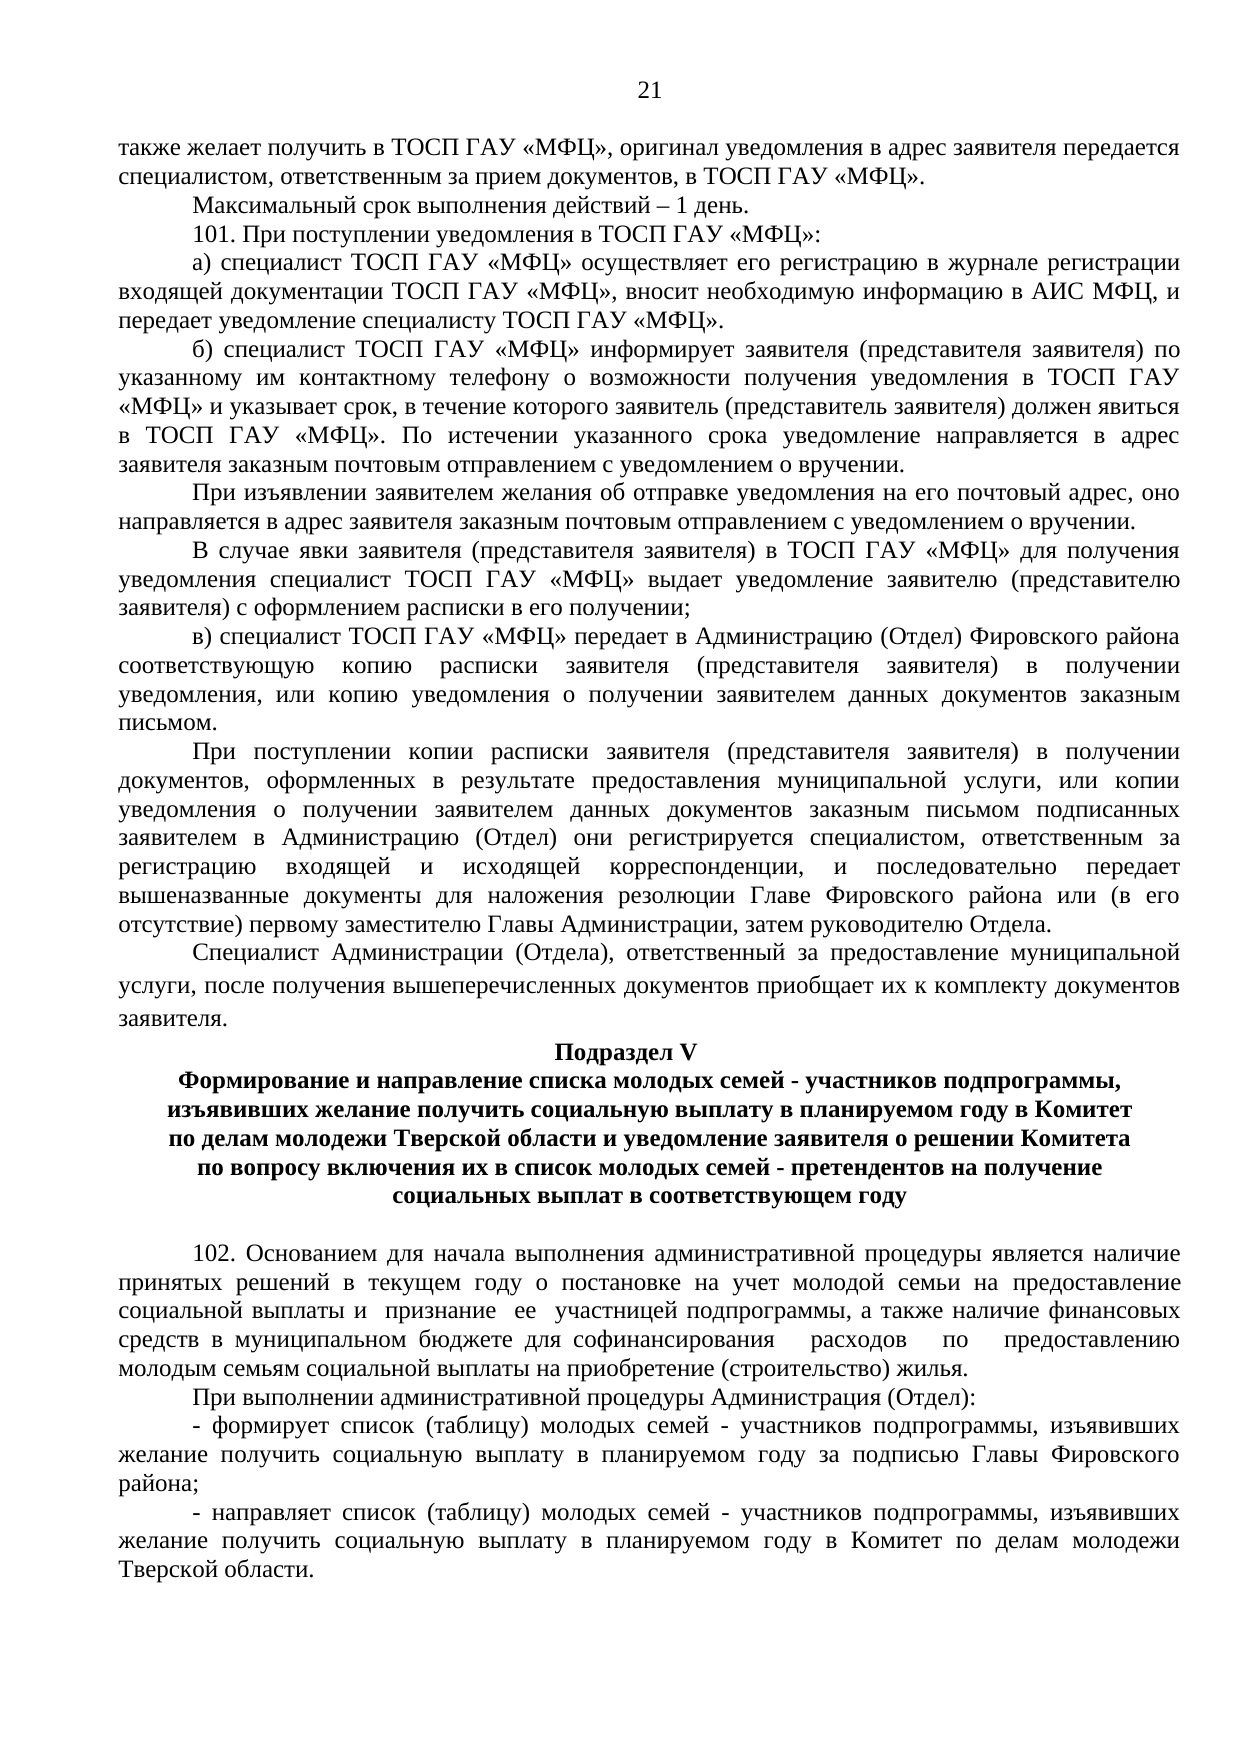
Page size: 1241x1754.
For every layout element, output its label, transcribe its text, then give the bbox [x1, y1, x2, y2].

text 102. Основанием для начала выполнения административной процедуры является наличие принятых решений в текущем году о постановке на учет молодой семьи на предоставление социальной выплаты и признание ее участницей подпрограммы, а также наличие финансовых средств в муниципальном бюджете для софинансирования расходов по предоставлению молодым семьям социальной выплаты на приобретение (строительство) жилья. [118, 1238, 1181, 1382]
text по делам молодежи Тверской области и уведомление заявителя о решении Комитета [118, 1123, 1181, 1152]
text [118, 132, 1181, 190]
text Максимальный срок выполнения действий – 1 день. [118, 190, 1181, 219]
text При поступлении копии расписки заявителя (представителя заявителя) в получении документов, оформленных в результате предоставления муниципальной услуги, или копии уведомления о получении заявителем данных документов заказным письмом подписанных заявителем в Администрацию (Отдел) они регистрируется специалистом, ответственным за регистрацию входящей и исходящей корреспонденции, и последовательно передает вышеназванные документы для наложения резолюции Главе Фировского района или (в его отсутствие) первому заместителю Главы Администрации, затем руководителю Отдела. [118, 736, 1181, 937]
text Подраздел V [118, 1037, 1181, 1065]
text При выполнении административной процедуры Администрация (Отдел): [118, 1382, 1181, 1410]
text - формирует список (таблицу) молодых семей - участников подпрограммы, изъявивших желание получить социальную выплату в планируемом году за подписью Главы Фировского района; [118, 1410, 1181, 1497]
text - направляет список (таблицу) молодых семей - участников подпрограммы, изъявивших желание получить социальную выплату в планируемом году в Комитет по делам молодежи Тверской области. [118, 1497, 1181, 1583]
text При изъявлении заявителем желания об отправке уведомления на его почтовый адрес, оно направляется в адрес заявителя заказным почтовым отправлением с уведомлением о вручении. [118, 477, 1181, 535]
text а) специалист ТОСП ГАУ «МФЦ» осуществляет его регистрацию в журнале регистрации входящей документации ТОСП ГАУ «МФЦ», вносит необходимую информацию в АИС МФЦ, и передает уведомление специалисту ТОСП ГАУ «МФЦ». [118, 247, 1181, 334]
text 101. При поступлении уведомления в ТОСП ГАУ «МФЦ»: [118, 219, 1181, 247]
text социальных выплат в соответствующем году [118, 1180, 1181, 1209]
text б) специалист ТОСП ГАУ «МФЦ» информирует заявителя (представителя заявителя) по указанному им контактному телефону о возможности получения уведомления в ТОСП ГАУ «МФЦ» и указывает срок, в течение которого заявитель (представитель заявителя) должен явиться в ТОСП ГАУ «МФЦ». По истечении указанного срока уведомление направляется в адрес заявителя заказным почтовым отправлением с уведомлением о вручении. [118, 334, 1181, 477]
text Формирование и направление списка молодых семей - участников подпрограммы, изъявивших желание получить социальную выплату в планируемом году в Комитет [118, 1065, 1181, 1123]
text по вопросу включения их в список молодых семей - претендентов на получение [118, 1152, 1181, 1180]
text Специалист Администрации (Отдела), ответственный за предоставление муниципальной услуги, после получения вышеперечисленных документов приобщает их к комплекту документов заявителя. [118, 937, 1181, 1032]
text В случае явки заявителя (представителя заявителя) в ТОСП ГАУ «МФЦ» для получения уведомления специалист ТОСП ГАУ «МФЦ» выдает уведомление заявителю (представителю заявителя) с оформлением расписки в его получении; [118, 535, 1181, 621]
text в) специалист ТОСП ГАУ «МФЦ» передает в Администрацию (Отдел) Фировского района соответствующую копию расписки заявителя (представителя заявителя) в получении уведомления, или копию уведомления о получении заявителем данных документов заказным письмом. [118, 621, 1181, 736]
